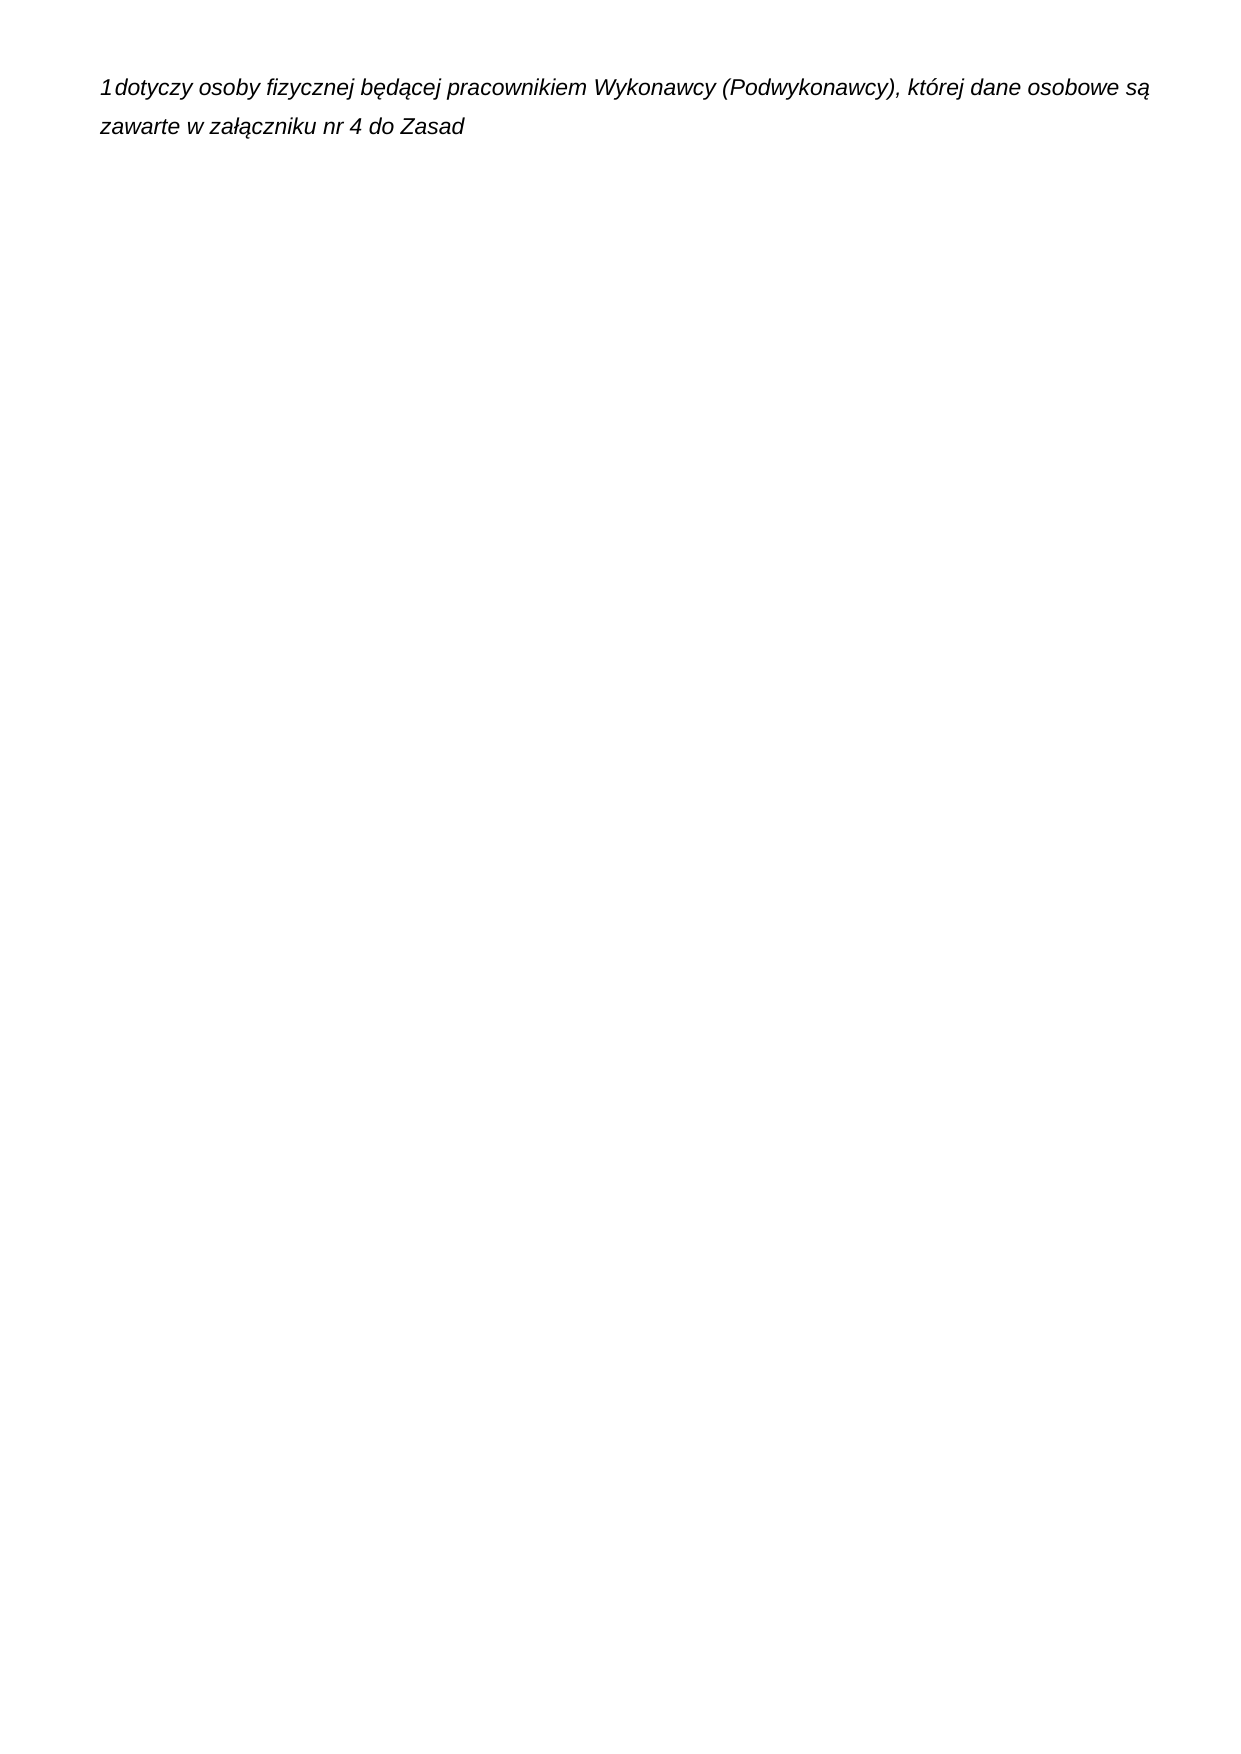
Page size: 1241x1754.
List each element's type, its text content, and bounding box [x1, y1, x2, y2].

list dotyczy osoby fizycznej będącej pracownikiem Wykonawcy (Podwykonawcy), której dane osobowe są zawarte w załączniku nr 4 do Zasad [100, 74, 1152, 139]
